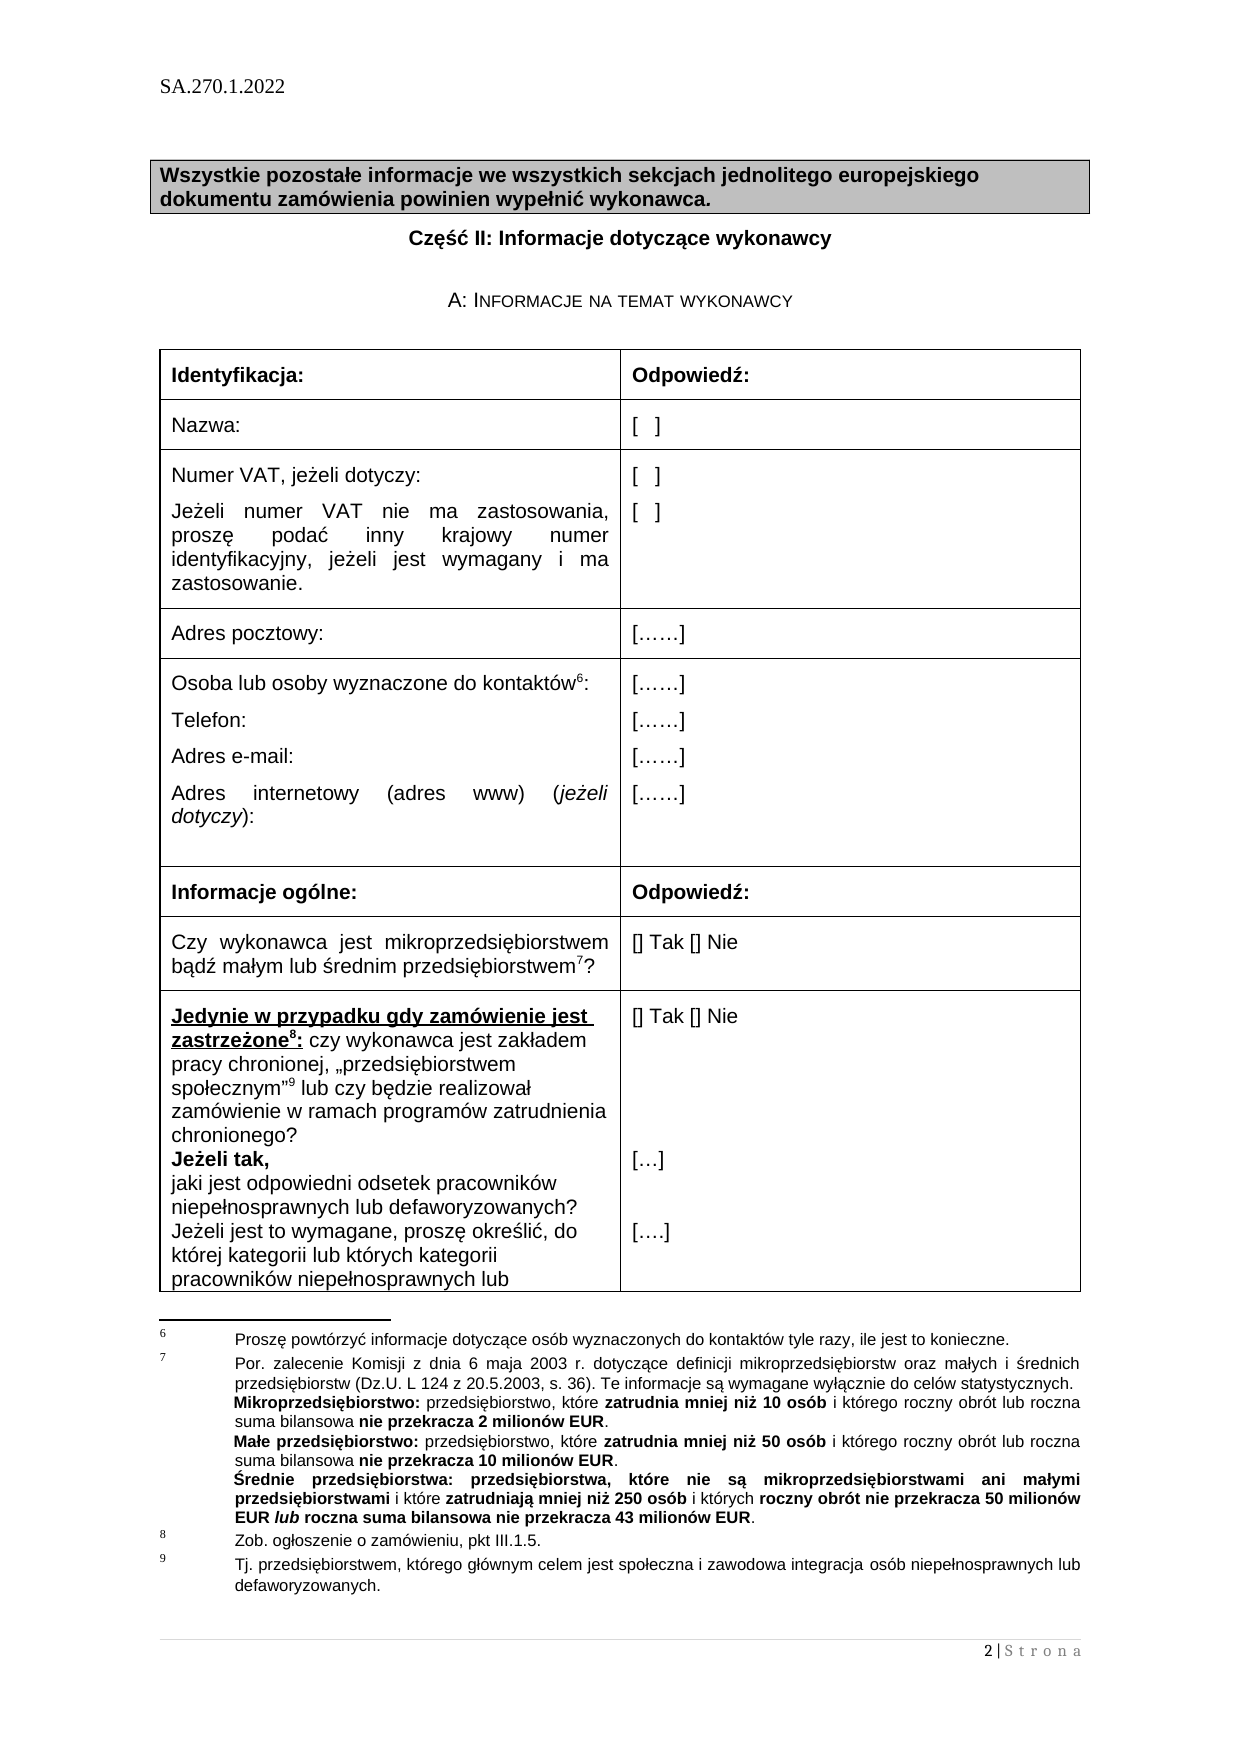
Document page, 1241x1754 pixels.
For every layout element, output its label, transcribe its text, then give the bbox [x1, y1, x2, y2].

table_cell Nazwa: [161, 400, 620, 449]
text A: Informacje na temat wykonawcy [159, 288, 1081, 312]
table_cell [……] [……] [……] [……] [621, 659, 1080, 866]
table_cell Odpowiedź: [621, 867, 1080, 916]
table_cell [621, 991, 1080, 1291]
table_cell Informacje ogólne: [161, 867, 620, 916]
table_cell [161, 991, 620, 1291]
table_header Identyfikacja: [161, 350, 620, 399]
table_cell Numer VAT, jeżeli dotyczy: Jeżeli numer VAT nie ma zastosowania, proszę podać inny krajowy numer identyfikacyjny, jeżeli jest wymagany i ma zastosowanie. [161, 450, 620, 607]
text Część II: Informacje dotyczące wykonawcy [159, 226, 1081, 250]
table_header Odpowiedź: [621, 350, 1080, 399]
table_cell Czy wykonawca jest mikroprzedsiębiorstwem bądź małym lub średnim przedsiębiorstwem? [161, 917, 620, 990]
table_cell [……] [621, 609, 1080, 657]
table_cell [ ] [ ] [621, 450, 1080, 607]
table_cell [] Tak [] Nie [621, 917, 1080, 990]
table_cell Adres pocztowy: [161, 609, 620, 657]
text Wszystkie pozostałe informacje we wszystkich sekcjach jednolitego europejskiego dokumentu zamówienia powinien wypełnić wykonawca. [151, 161, 1089, 213]
table_cell [ ] [621, 400, 1080, 449]
table_cell Osoba lub osoby wyznaczone do kontaktów: Telefon: Adres e-mail: Adres internetowy (adres www) (jeżeli dotyczy): [161, 659, 620, 866]
